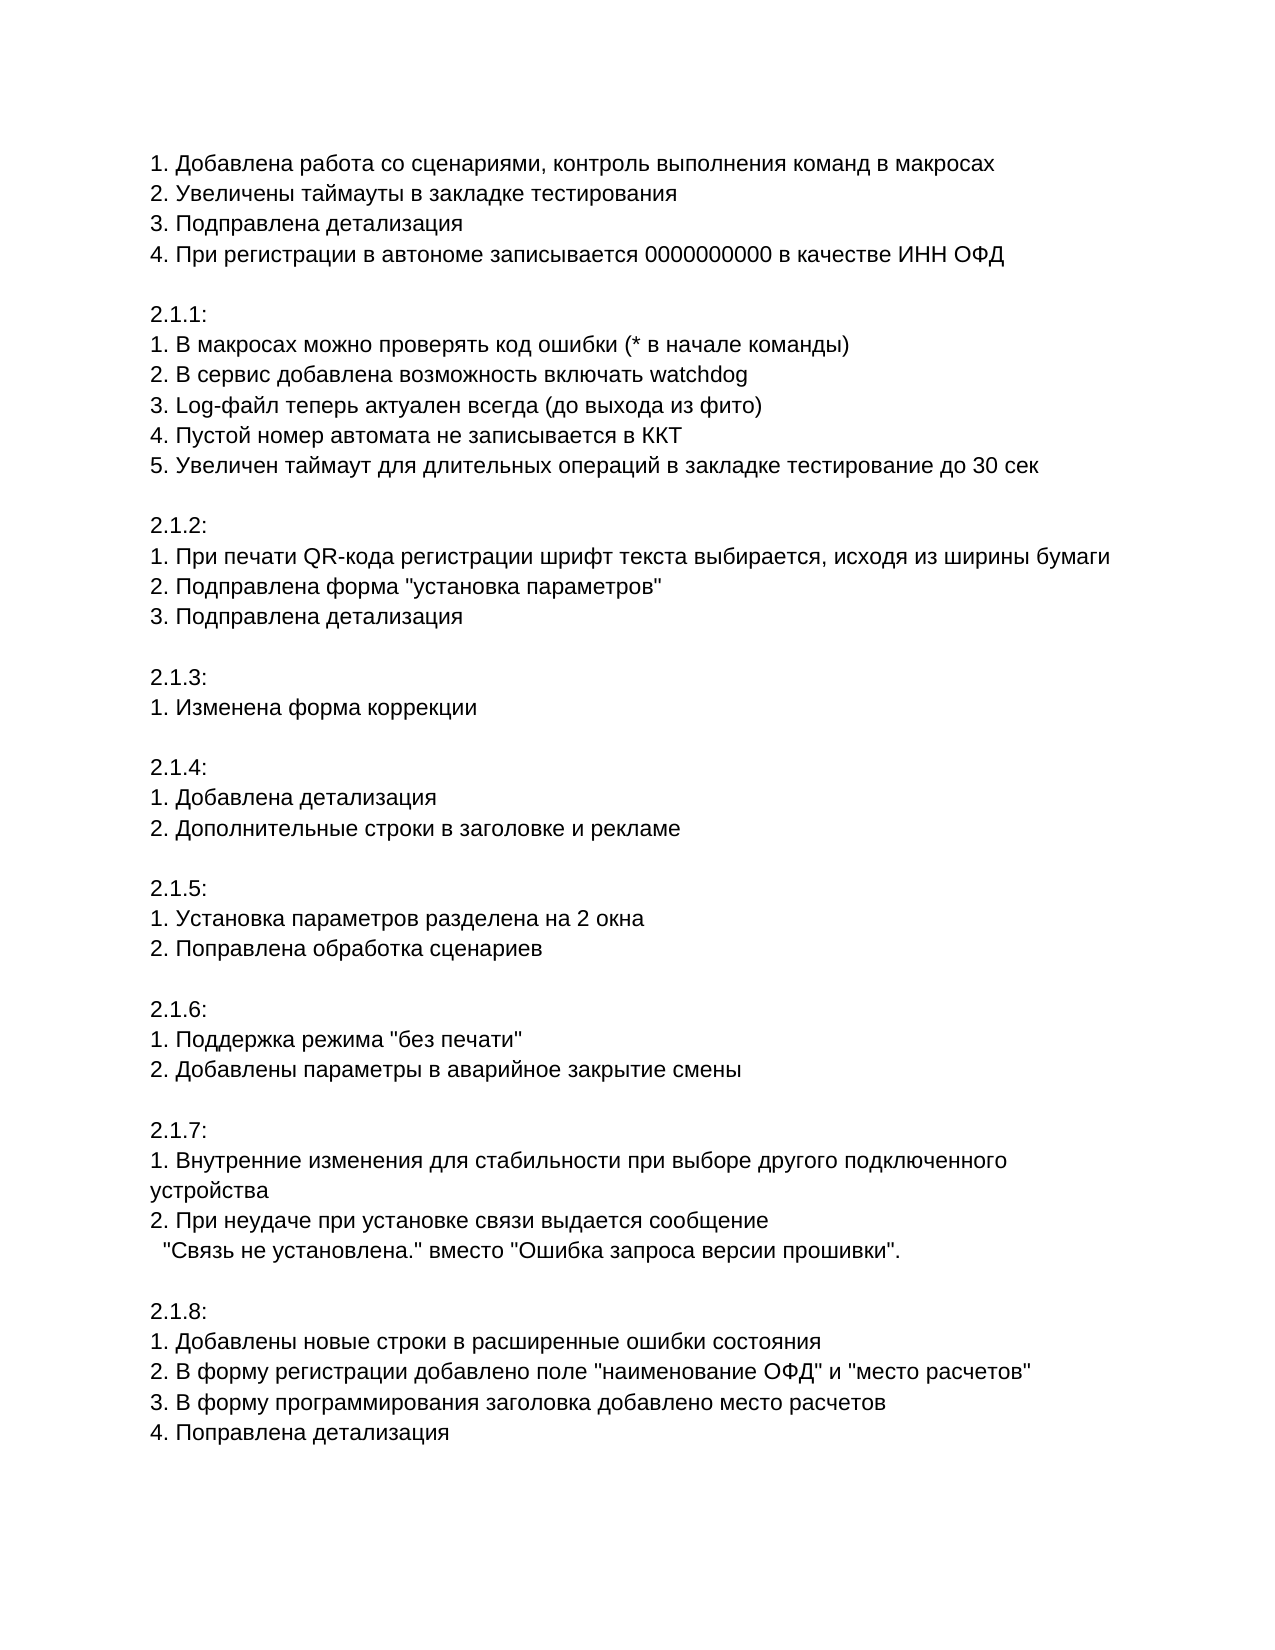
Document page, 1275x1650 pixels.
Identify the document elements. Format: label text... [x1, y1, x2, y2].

text 1. Добавлена работа со сценариями, контроль выполнения команд в макросах [150, 150, 1125, 176]
text 2. Увеличены таймауты в закладке тестирования [150, 180, 1125, 207]
text 5. Увеличен таймаут для длительных операций в закладке тестирование до 30 сек [150, 452, 1125, 478]
text "Cвязь не установлена." вместо "Ошибка запроса версии прошивки". [150, 1237, 1125, 1264]
text 2. Поправлена обработка сценариев [150, 935, 1125, 962]
text 2. Добавлены параметры в аварийное закрытие смены [150, 1056, 1125, 1083]
text 2.1.5: [150, 875, 1125, 901]
text 2.1.2: [150, 512, 1125, 539]
text 2.1.4: [150, 754, 1125, 781]
text 1. Добавлена детализация [150, 784, 1125, 811]
text 4. При регистрации в автономе записывается 0000000000 в качестве ИНН ОФД [150, 241, 1125, 267]
text 2.1.3: [150, 663, 1125, 690]
text 2. В форму регистрации добавлено поле "наименование ОФД" и "место расчетов" [150, 1358, 1125, 1385]
text 1. Добавлены новые строки в расширенные ошибки состояния [150, 1328, 1125, 1354]
text 4. Пустой номер автомата не записывается в ККТ [150, 422, 1125, 448]
text 2.1.1: [150, 301, 1125, 327]
text 3. Подправлена детализация [150, 210, 1125, 237]
text 3. Подправлена детализация [150, 603, 1125, 629]
text 2. При неудаче при установке связи выдается сообщение [150, 1207, 1125, 1234]
text 3. Log-файл теперь актуален всегда (до выхода из фито) [150, 392, 1125, 418]
text 1. Поддержка режима "без печати" [150, 1026, 1125, 1052]
text 3. В форму программирования заголовка добавлено место расчетов [150, 1388, 1125, 1415]
text 1. Установка параметров разделена на 2 окна [150, 905, 1125, 932]
text 1. Изменена форма коррекции [150, 694, 1125, 720]
text 2. В сервис добавлена возможность включать watchdog [150, 361, 1125, 388]
text 1. В макросах можно проверять код ошибки (* в начале команды) [150, 331, 1125, 358]
text 2. Дополнительные строки в заголовке и рекламе [150, 814, 1125, 841]
text 1. При печати QR-кода регистрации шрифт текста выбирается, исходя из ширины бумаги [150, 543, 1125, 569]
text 2. Подправлена форма "установка параметров" [150, 573, 1125, 599]
text 2.1.8: [150, 1298, 1125, 1324]
text 2.1.7: [150, 1117, 1125, 1143]
text 4. Поправлена детализация [150, 1419, 1125, 1445]
text 1. Внутренние изменения для стабильности при выборе другого подключенного устройства [150, 1147, 1125, 1203]
text 2.1.6: [150, 996, 1125, 1022]
